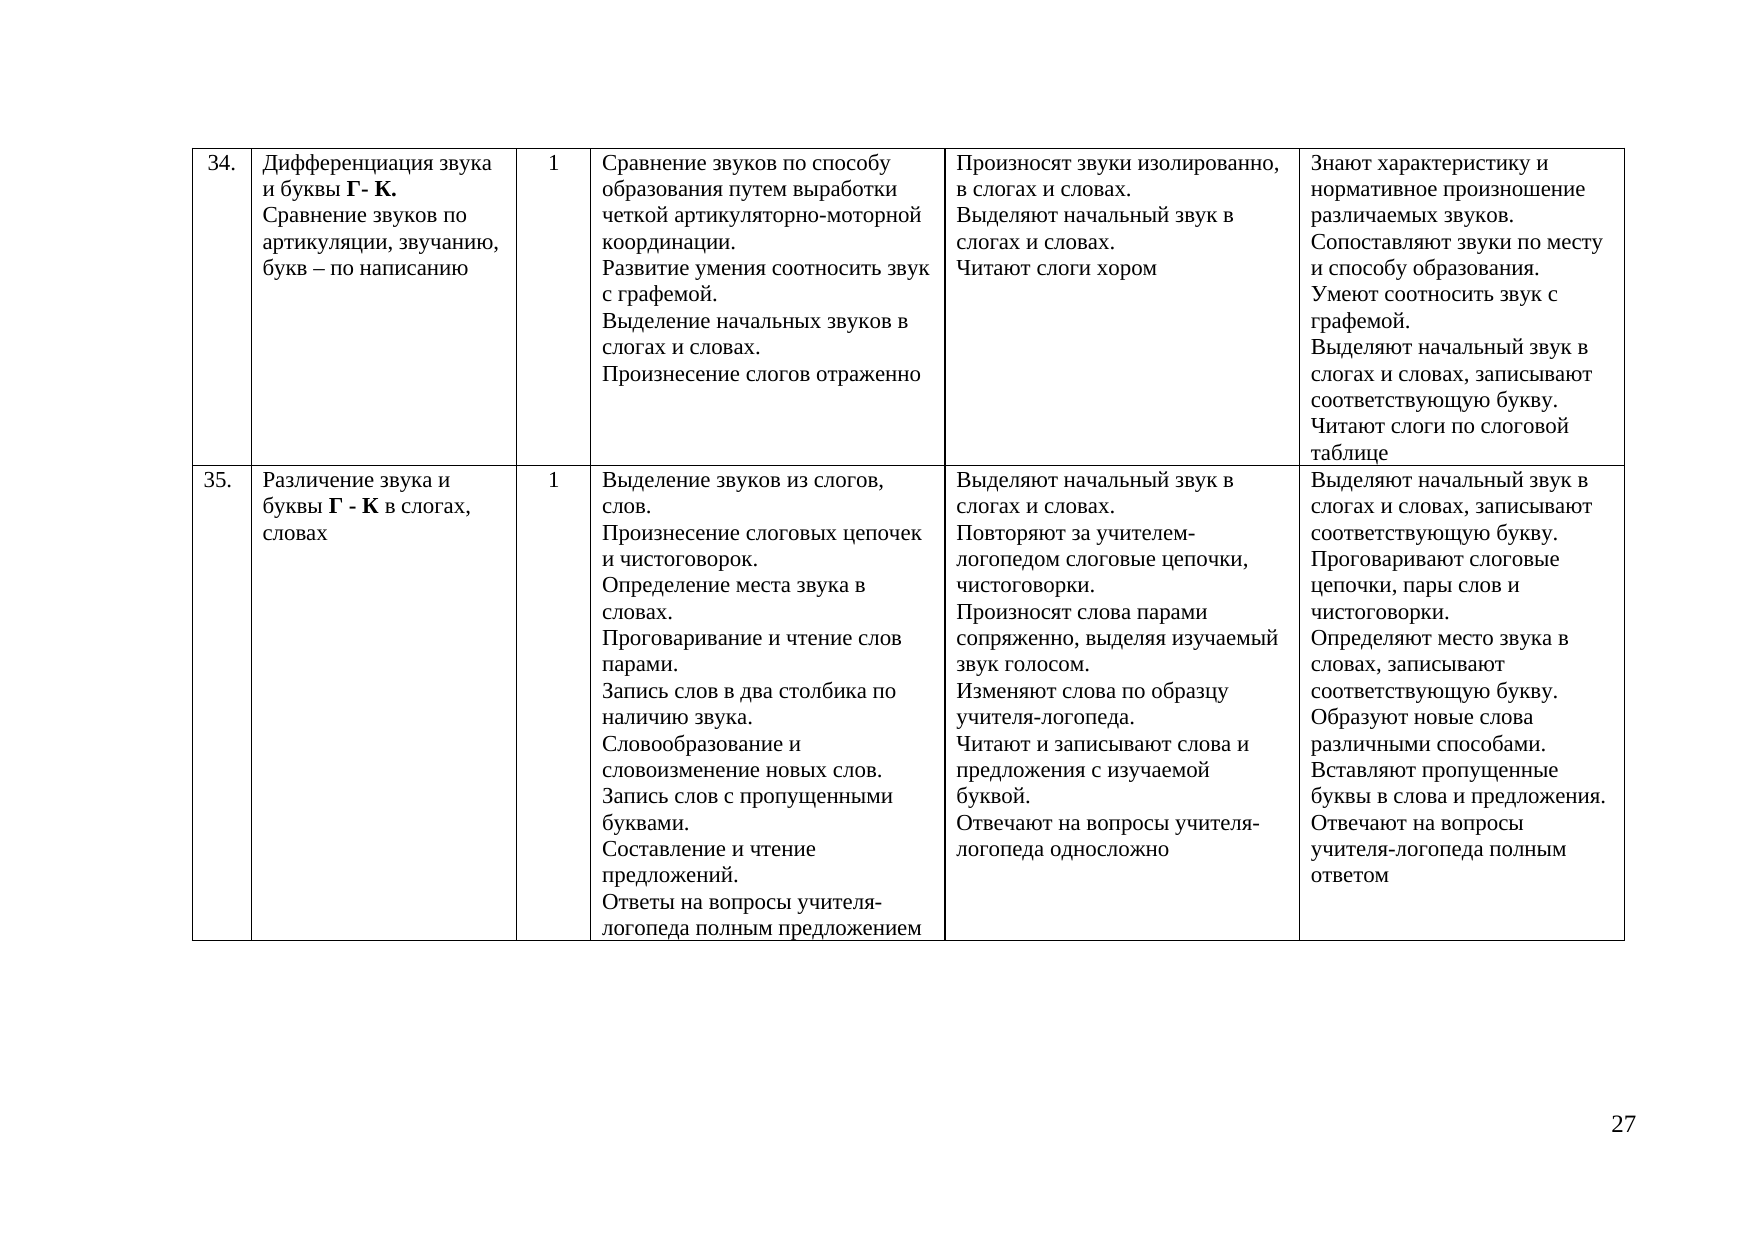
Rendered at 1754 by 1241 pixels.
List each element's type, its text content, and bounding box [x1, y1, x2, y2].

table_header Сравнение звуков по способу образования путем выработки четкой артикуляторно-моторной координации. Развитие умения соотносить звук с графемой. Выделение начальных звуков в слогах и словах. Произнесение слогов отраженно [591, 149, 944, 465]
table_cell Выделяют начальный звук в слогах и словах, записывают соответствующую букву. Проговаривают слоговые цепочки, пары слов и чистоговорки. Определяют место звука в словах, записывают соответствующую букву. Образуют новые слова различными способами. Вставляют пропущенные буквы в слова и предложения. Отвечают на вопросы учителя-логопеда полным ответом [1300, 466, 1624, 940]
table_header 1 [517, 149, 590, 465]
table_header 34. [193, 149, 251, 465]
table_cell 1 [517, 466, 590, 940]
table_header Дифференциация звука и буквы Г- К. Сравнение звуков по артикуляции, звучанию, букв – по написанию [252, 149, 516, 465]
table_header Знают характеристику и нормативное произношение различаемых звуков. Сопоставляют звуки по месту и способу образования. Умеют соотносить звук с графемой. Выделяют начальный звук в слогах и словах, записывают соответствующую букву. Читают слоги по слоговой таблице [1300, 149, 1624, 465]
table_header Произносят звуки изолированно, в слогах и словах. Выделяют начальный звук в слогах и словах. Читают слоги хором [946, 149, 1299, 465]
table_cell 35. [193, 466, 251, 940]
table_cell Различение звука и буквы Г - К в слогах, словах [252, 466, 516, 940]
table_cell Выделяют начальный звук в слогах и словах. Повторяют за учителем-логопедом слоговые цепочки, чистоговорки. Произносят слова парами сопряженно, выделяя изучаемый звук голосом. Изменяют слова по образцу учителя-логопеда. Читают и записывают слова и предложения с изучаемой буквой. Отвечают на вопросы учителя-логопеда односложно [946, 466, 1299, 940]
table_cell Выделение звуков из слогов, слов. Произнесение слоговых цепочек и чистоговорок. Определение места звука в словах. Проговаривание и чтение слов парами. Запись слов в два столбика по наличию звука. Словообразование и словоизменение новых слов. Запись слов с пропущенными буквами. Составление и чтение предложений. Ответы на вопросы учителя-логопеда полным предложением [591, 466, 944, 940]
